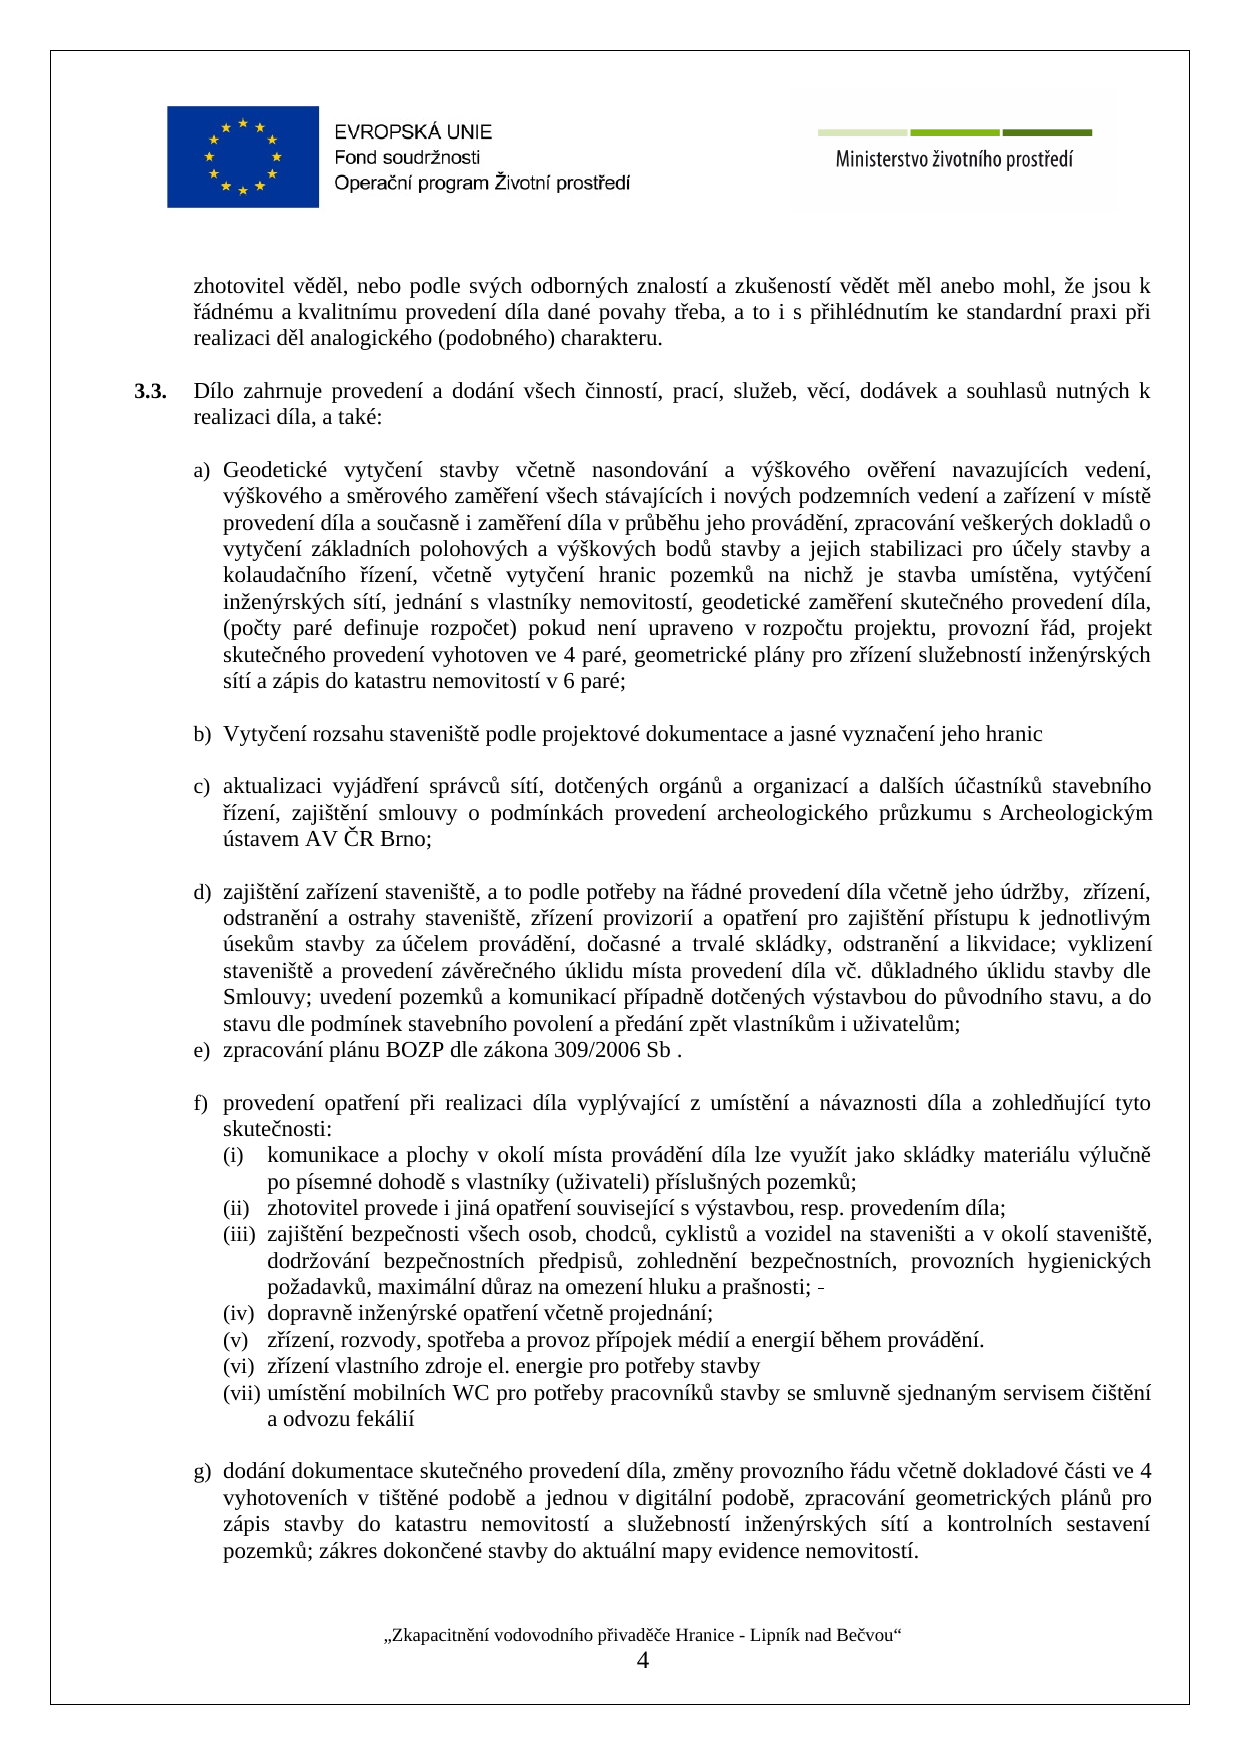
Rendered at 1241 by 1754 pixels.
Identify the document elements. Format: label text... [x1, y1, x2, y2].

list umístění mobilních WC pro potřeby pracovníků stavby se smluvně sjednaným servisem čištění a odvozu fekálií [223, 1378, 1153, 1431]
picture [791, 88, 1119, 212]
list dodání dokumentace skutečného provedení díla, změny provozního řádu včetně dokladové části ve 4 vyhotoveních v tištěné podobě a jednou v digitální podobě, zpracování geometrických plánů pro zápis stavby do katastru nemovitostí a služebností inženýrských sítí a kontrolních sestavení pozemků; zákres dokončené stavby do aktuální mapy evidence nemovitostí. [193, 1458, 1153, 1563]
list dopravně inženýrské opatření včetně projednání; [223, 1299, 1153, 1326]
list zajištění bezpečnosti všech osob, chodců, cyklistů a vozidel na staveništi a v okolí staveniště, dodržování bezpečnostních předpisů, zohlednění bezpečnostních, provozních hygienických požadavků, maximální důraz na omezení hluku a prašnosti; [223, 1220, 1153, 1299]
list provedení opatření při realizaci díla vyplývající z umístění a návaznosti díla a zohledňující tyto skutečnosti: [193, 1089, 1153, 1141]
list zřízení vlastního zdroje el. energie pro potřeby stavby [223, 1352, 1153, 1378]
list aktualizaci vyjádření správců sítí, dotčených orgánů a organizací a dalších účastníků stavebního řízení, zajištění smlouvy o podmínkách provedení archeologického průzkumu s Archeologickým ústavem AV ČR Brno; [193, 772, 1153, 851]
list zřízení, rozvody, spotřeba a provoz přípojek médií a energií během provádění. [223, 1326, 1153, 1352]
list zajištění zařízení staveniště, a to podle potřeby na řádné provedení díla včetně jeho údržby, zřízení, odstranění a ostrahy staveniště, zřízení provizorií a opatření pro zajištění přístupu k jednotlivým úsekům stavby za účelem provádění, dočasné a trvalé skládky, odstranění a likvidace; vyklizení staveniště a provedení závěrečného úklidu místa provedení díla vč. důkladného úklidu stavby dle Smlouvy; uvedení pozemků a komunikací případně dotčených výstavbou do původního stavu, a do stavu dle podmínek stavebního povolení a předání zpět vlastníkům i uživatelům; [193, 878, 1153, 1036]
picture [167, 106, 642, 212]
list Dílo zahrnuje provedení a dodání všech činností, prací, služeb, věcí, dodávek a souhlasů nutných k realizaci díla, a také: [134, 377, 1153, 430]
list zpracování plánu BOZP dle zákona 309/2006 Sb . [193, 1036, 1153, 1062]
list zhotovitel provede i jiná opatření související s výstavbou, resp. provedením díla; [223, 1194, 1153, 1220]
list Vytyčení rozsahu staveniště podle projektové dokumentace a jasné vyznačení jeho hranic [193, 720, 1153, 746]
list komunikace a plochy v okolí místa provádění díla lze využít jako skládky materiálu výlučně po písemné dohodě s vlastníky (uživateli) příslušných pozemků; [223, 1141, 1153, 1194]
list Geodetické vytyčení stavby včetně nasondování a výškového ověření navazujících vedení, výškového a směrového zaměření všech stávajících i nových podzemních vedení a zařízení v místě provedení díla a současně i zaměření díla v průběhu jeho provádění, zpracování veškerých dokladů o vytyčení základních polohových a výškových bodů stavby a jejich stabilizaci pro účely stavby a kolaudačního řízení, včetně vytyčení hranic pozemků na nichž je stavba umístěna, vytýčení inženýrských sítí, jednání s vlastníky nemovitostí, geodetické zaměření skutečného provedení díla, (počty paré definuje rozpočet) pokud není upraveno v rozpočtu projektu, provozní řád, projekt skutečného provedení vyhotoven ve 4 paré, geometrické plány pro zřízení služebností inženýrských sítí a zápis do katastru nemovitostí v 6 paré; [193, 456, 1153, 693]
